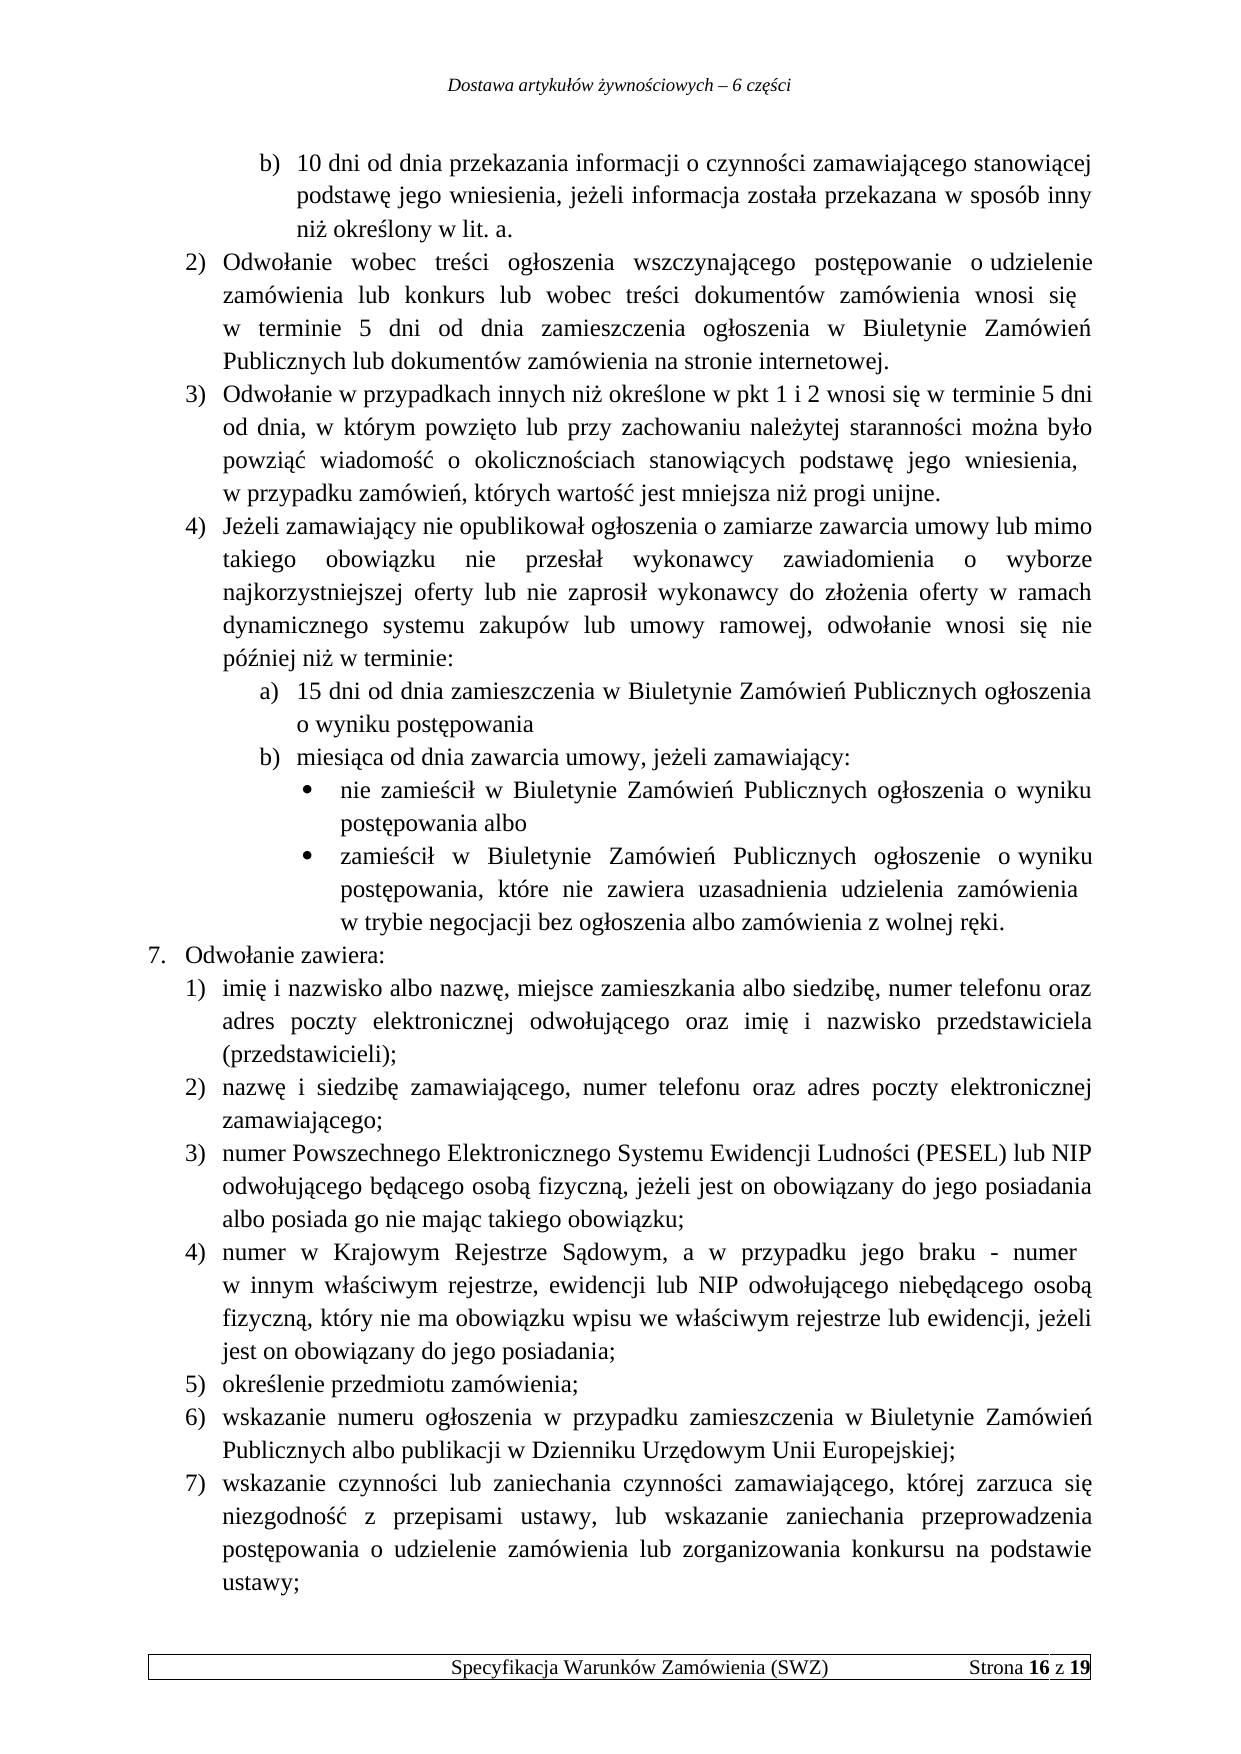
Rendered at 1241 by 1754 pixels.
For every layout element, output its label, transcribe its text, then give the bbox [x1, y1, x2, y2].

list wskazanie numeru ogłoszenia w przypadku zamieszczenia w Biuletynie Zamówień Publicznych albo publikacji w Dzienniku Urzędowym Unii Europejskiej; [185, 1402, 1093, 1464]
list Odwołanie wobec treści ogłoszenia wszczynającego postępowanie o udzielenie zamówienia lub konkurs lub wobec treści dokumentów zamówienia wnosi się w terminie 5 dni od dnia zamieszczenia ogłoszenia w Biuletynie Zamówień Publicznych lub dokumentów zamówienia na stronie internetowej. [185, 247, 1093, 374]
list numer Powszechnego Elektronicznego Systemu Ewidencji Ludności (PESEL) lub NIP odwołującego będącego osobą fizyczną, jeżeli jest on obowiązany do jego posiadania albo posiada go nie mając takiego obowiązku; [185, 1138, 1093, 1233]
list Odwołanie zawiera: [148, 940, 1093, 969]
list numer w Krajowym Rejestrze Sądowym, a w przypadku jego braku - numer w innym właściwym rejestrze, ewidencji lub NIP odwołującego niebędącego osobą fizyczną, który nie ma obowiązku wpisu we właściwym rejestrze lub ewidencji, jeżeli jest on obowiązany do jego posiadania; [185, 1237, 1093, 1365]
list nazwę i siedzibę zamawiającego, numer telefonu oraz adres poczty elektronicznej zamawiającego; [185, 1072, 1093, 1134]
list 10 dni od dnia przekazania informacji o czynności zamawiającego stanowiącej podstawę jego wniesienia, jeżeli informacja została przekazana w sposób inny niż określony w lit. a. [259, 148, 1093, 242]
list zamieścił w Biuletynie Zamówień Publicznych ogłoszenie o wyniku postępowania, które nie zawiera uzasadnienia udzielenia zamówienia w trybie negocjacji bez ogłoszenia albo zamówienia z wolnej ręki. [303, 841, 1093, 936]
list Odwołanie w przypadkach innych niż określone w pkt 1 i 2 wnosi się w terminie 5 dni od dnia, w którym powzięto lub przy zachowaniu należytej staranności można było powziąć wiadomość o okolicznościach stanowiących podstawę jego wniesienia, w przypadku zamówień, których wartość jest mniejsza niż progi unijne. [185, 379, 1093, 507]
list Jeżeli zamawiający nie opublikował ogłoszenia o zamiarze zawarcia umowy lub mimo takiego obowiązku nie przesłał wykonawcy zawiadomienia o wyborze najkorzystniejszej oferty lub nie zaprosił wykonawcy do złożenia oferty w ramach dynamicznego systemu zakupów lub umowy ramowej, odwołanie wnosi się nie później niż w terminie: [185, 511, 1093, 672]
list nie zamieścił w Biuletynie Zamówień Publicznych ogłoszenia o wyniku postępowania albo [303, 775, 1093, 837]
list określenie przedmiotu zamówienia; [185, 1369, 1093, 1398]
list 15 dni od dnia zamieszczenia w Biuletynie Zamówień Publicznych ogłoszenia o wyniku postępowania [259, 676, 1093, 738]
list imię i nazwisko albo nazwę, miejsce zamieszkania albo siedzibę, numer telefonu oraz adres poczty elektronicznej odwołującego oraz imię i nazwisko przedstawiciela (przedstawicieli); [185, 973, 1093, 1068]
list miesiąca od dnia zawarcia umowy, jeżeli zamawiający: [259, 742, 1093, 771]
list wskazanie czynności lub zaniechania czynności zamawiającego, której zarzuca się niezgodność z przepisami ustawy, lub wskazanie zaniechania przeprowadzenia postępowania o udzielenie zamówienia lub zorganizowania konkursu na podstawie ustawy; [185, 1468, 1093, 1596]
